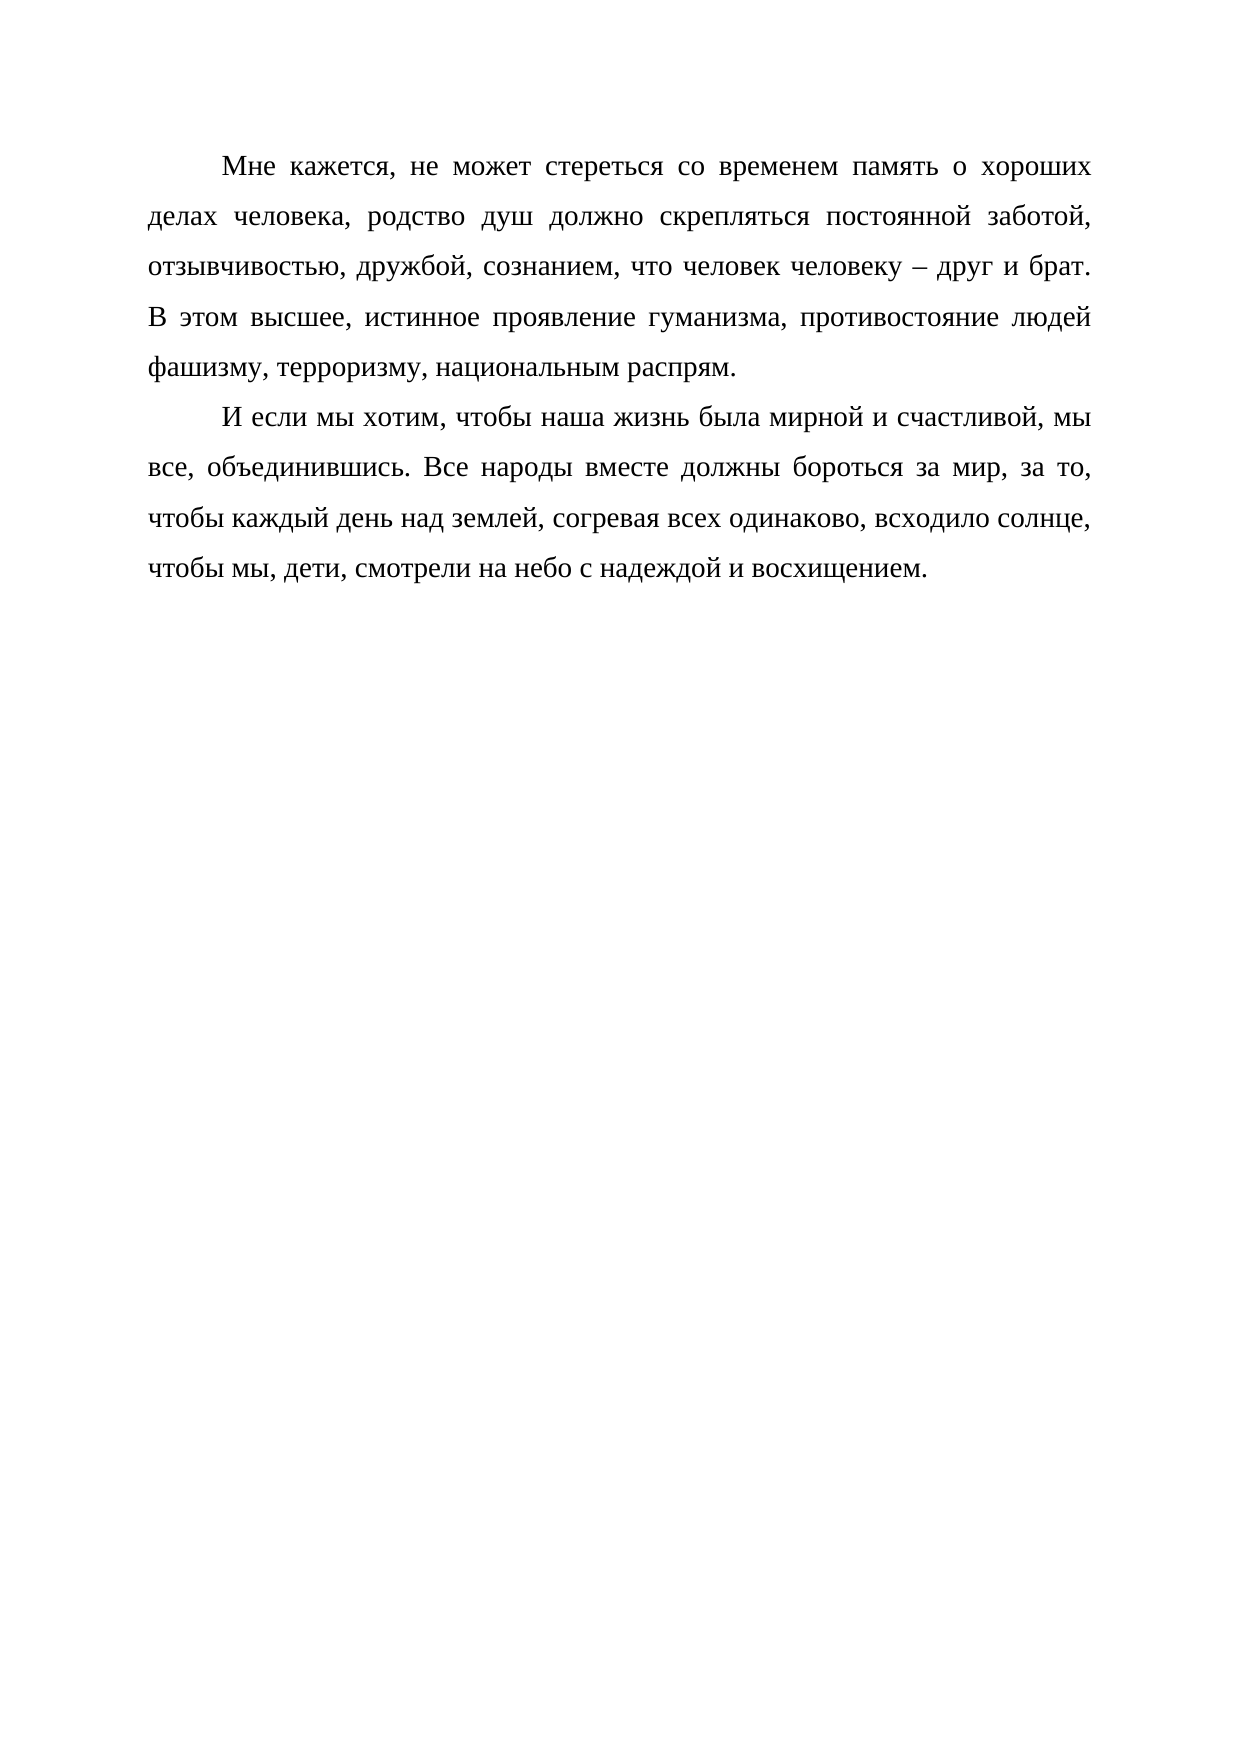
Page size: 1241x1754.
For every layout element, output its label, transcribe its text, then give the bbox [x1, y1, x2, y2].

text Мне кажется, не может стереться со временем память о хороших делах человека, родство душ должно скрепляться постоянной заботой, отзывчивостью, дружбой, сознанием, что человек человеку – друг и брат. В этом высшее, истинное проявление гуманизма, противостояние людей фашизму, терроризму, национальным распрям. [148, 148, 1092, 382]
text И если мы хотим, чтобы наша жизнь была мирной и счастливой, мы все, объединившись. Все народы вместе должны бороться за мир, за то, чтобы каждый день над землей, согревая всех одинаково, всходило солнце, чтобы мы, дети, смотрели на небо с надеждой и восхищением. [148, 399, 1092, 584]
